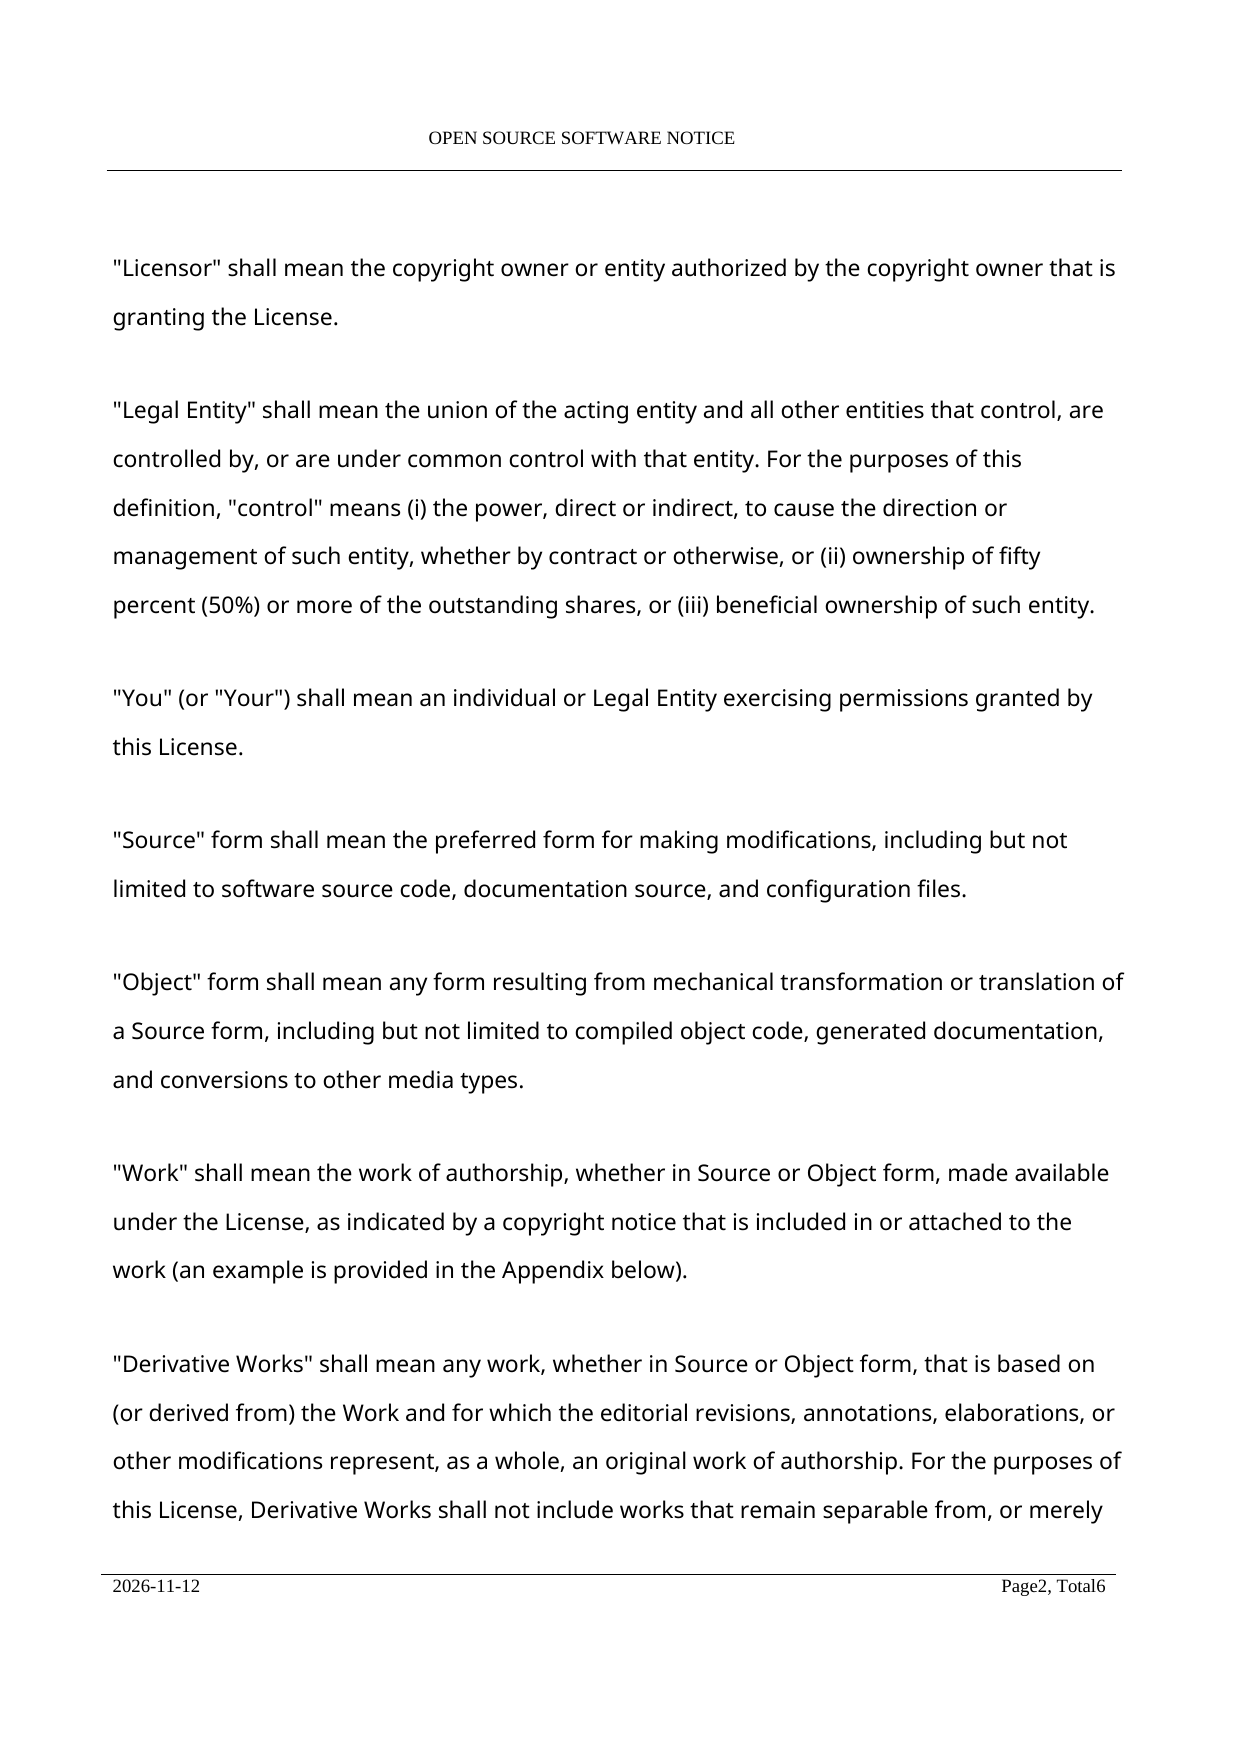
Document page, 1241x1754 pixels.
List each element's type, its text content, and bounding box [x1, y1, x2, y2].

text "Source" form shall mean the preferred form for making modifications, including but not limited to software source code, documentation source, and configuration files. [112, 824, 1128, 905]
text "Object" form shall mean any form resulting from mechanical transformation or translation of a Source form, including but not limited to compiled object code, generated documentation, and conversions to other media types. [112, 966, 1128, 1096]
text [112, 1347, 1128, 1526]
text "Legal Entity" shall mean the union of the acting entity and all other entities that control, are controlled by, or are under common control with that entity. For the purposes of this definition, "control" means (i) the power, direct or indirect, to cause the direction or management of such entity, whether by contract or otherwise, or (ii) ownership of fifty percent (50%) or more of the outstanding shares, or (iii) beneficial ownership of such entity. [112, 393, 1128, 621]
text "Licensor" shall mean the copyright owner or entity authorized by the copyright owner that is granting the License. [112, 251, 1128, 333]
text "You" (or "Your") shall mean an individual or Legal Entity exercising permissions granted by this License. [112, 682, 1128, 763]
text "Work" shall mean the work of authorship, whether in Source or Object form, made available under the License, as indicated by a copyright notice that is included in or attached to the work (an example is provided in the Appendix below). [112, 1156, 1128, 1286]
